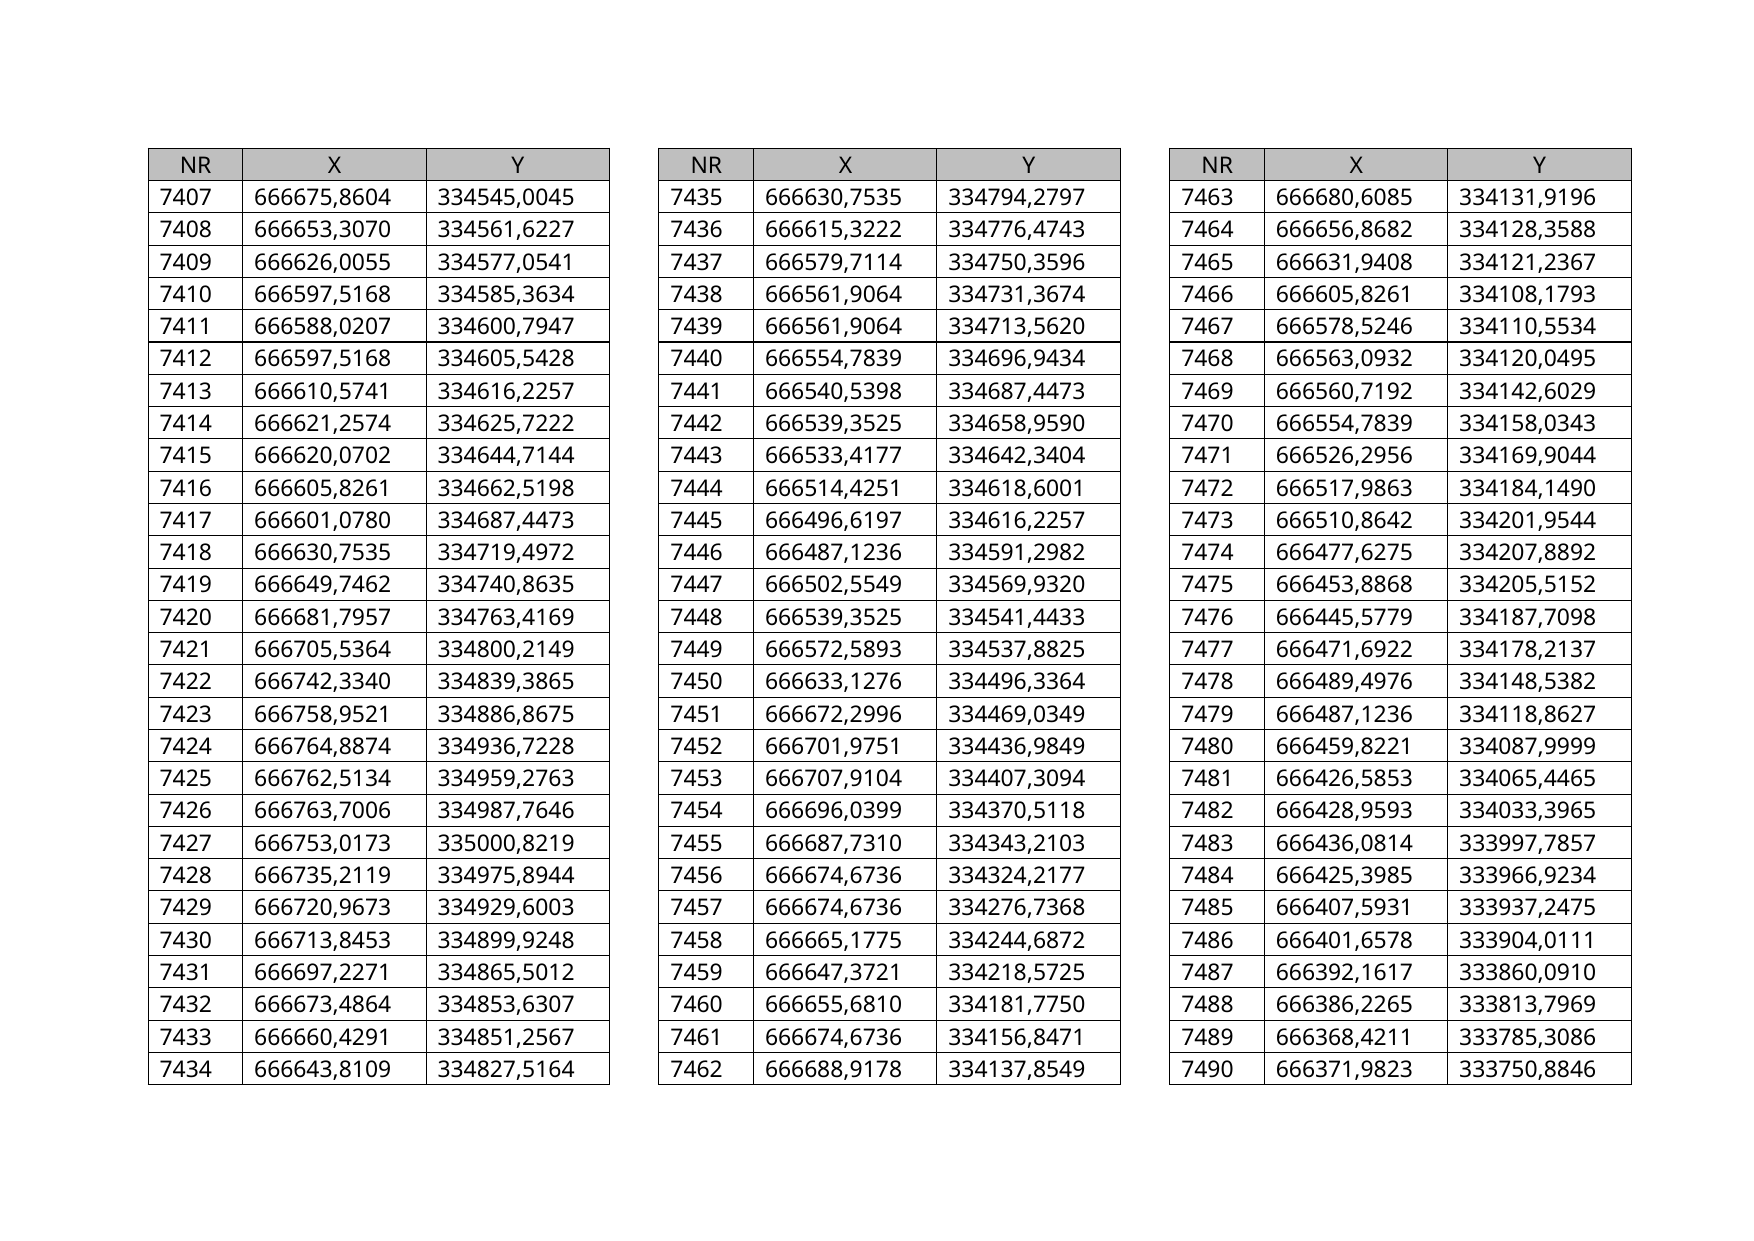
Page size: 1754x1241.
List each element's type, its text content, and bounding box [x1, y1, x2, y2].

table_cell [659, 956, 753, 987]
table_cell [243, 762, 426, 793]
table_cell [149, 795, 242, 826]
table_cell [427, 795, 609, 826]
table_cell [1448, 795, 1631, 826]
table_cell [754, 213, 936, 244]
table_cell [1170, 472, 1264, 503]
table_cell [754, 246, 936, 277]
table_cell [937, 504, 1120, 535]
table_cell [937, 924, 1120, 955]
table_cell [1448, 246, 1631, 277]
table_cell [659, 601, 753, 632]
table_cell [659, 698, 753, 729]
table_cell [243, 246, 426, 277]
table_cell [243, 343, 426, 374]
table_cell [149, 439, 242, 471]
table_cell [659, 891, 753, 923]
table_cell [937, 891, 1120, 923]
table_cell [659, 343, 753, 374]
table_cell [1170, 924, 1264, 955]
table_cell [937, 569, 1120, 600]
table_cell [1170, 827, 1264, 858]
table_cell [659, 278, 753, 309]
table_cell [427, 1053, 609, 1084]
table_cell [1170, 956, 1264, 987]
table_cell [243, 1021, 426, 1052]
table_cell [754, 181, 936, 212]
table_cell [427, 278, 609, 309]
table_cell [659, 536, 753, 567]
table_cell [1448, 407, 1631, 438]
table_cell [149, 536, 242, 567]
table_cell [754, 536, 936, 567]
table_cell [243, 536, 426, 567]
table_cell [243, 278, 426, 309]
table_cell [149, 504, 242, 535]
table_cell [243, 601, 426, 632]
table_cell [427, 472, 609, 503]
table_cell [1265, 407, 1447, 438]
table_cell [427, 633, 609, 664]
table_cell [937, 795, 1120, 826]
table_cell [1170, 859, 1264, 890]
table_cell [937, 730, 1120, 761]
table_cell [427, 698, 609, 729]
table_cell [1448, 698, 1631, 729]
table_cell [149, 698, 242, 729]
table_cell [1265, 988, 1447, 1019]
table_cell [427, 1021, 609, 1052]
table_header Y [937, 149, 1120, 180]
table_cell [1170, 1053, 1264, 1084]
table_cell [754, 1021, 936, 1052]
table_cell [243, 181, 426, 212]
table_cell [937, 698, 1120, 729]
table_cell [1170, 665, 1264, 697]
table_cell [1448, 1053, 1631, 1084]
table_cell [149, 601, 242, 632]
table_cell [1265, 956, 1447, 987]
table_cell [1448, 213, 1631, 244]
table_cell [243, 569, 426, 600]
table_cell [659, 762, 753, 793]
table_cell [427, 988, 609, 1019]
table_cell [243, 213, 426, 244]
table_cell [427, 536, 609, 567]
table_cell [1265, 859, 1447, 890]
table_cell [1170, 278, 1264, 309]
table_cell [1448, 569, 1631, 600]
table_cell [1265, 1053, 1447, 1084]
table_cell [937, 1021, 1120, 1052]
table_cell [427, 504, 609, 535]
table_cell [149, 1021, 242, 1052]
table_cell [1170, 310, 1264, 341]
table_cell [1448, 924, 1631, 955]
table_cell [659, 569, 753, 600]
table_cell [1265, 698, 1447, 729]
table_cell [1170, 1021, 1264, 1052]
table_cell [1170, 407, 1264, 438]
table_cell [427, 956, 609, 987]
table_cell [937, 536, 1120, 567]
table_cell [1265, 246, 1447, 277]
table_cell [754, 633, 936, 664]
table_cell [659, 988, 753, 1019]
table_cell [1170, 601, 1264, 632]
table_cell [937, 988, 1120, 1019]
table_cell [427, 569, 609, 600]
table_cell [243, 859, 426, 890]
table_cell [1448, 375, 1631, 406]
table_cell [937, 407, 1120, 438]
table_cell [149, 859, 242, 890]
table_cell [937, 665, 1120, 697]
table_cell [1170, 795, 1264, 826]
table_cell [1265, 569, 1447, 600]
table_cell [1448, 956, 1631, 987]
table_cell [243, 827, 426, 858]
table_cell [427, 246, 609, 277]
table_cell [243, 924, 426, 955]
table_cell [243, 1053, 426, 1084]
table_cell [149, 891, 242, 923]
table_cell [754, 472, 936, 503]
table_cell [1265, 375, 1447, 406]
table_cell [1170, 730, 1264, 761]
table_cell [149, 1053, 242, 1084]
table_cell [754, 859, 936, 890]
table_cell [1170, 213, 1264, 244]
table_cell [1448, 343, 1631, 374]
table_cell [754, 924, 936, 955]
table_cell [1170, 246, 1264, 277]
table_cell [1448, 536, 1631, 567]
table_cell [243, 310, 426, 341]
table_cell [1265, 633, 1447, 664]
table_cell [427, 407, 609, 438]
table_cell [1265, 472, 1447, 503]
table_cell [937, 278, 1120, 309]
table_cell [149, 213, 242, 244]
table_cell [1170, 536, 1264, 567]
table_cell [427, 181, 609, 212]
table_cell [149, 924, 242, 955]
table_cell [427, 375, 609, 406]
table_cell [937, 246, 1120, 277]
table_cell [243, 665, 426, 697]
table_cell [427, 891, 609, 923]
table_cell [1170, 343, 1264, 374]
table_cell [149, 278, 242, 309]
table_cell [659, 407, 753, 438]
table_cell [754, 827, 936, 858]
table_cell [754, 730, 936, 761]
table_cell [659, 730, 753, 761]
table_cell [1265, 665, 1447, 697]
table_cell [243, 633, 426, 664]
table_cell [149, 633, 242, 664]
table_header X [243, 149, 426, 180]
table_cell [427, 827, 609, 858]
table_header X [754, 149, 936, 180]
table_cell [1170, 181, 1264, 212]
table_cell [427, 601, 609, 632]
table_header NR [1170, 149, 1264, 180]
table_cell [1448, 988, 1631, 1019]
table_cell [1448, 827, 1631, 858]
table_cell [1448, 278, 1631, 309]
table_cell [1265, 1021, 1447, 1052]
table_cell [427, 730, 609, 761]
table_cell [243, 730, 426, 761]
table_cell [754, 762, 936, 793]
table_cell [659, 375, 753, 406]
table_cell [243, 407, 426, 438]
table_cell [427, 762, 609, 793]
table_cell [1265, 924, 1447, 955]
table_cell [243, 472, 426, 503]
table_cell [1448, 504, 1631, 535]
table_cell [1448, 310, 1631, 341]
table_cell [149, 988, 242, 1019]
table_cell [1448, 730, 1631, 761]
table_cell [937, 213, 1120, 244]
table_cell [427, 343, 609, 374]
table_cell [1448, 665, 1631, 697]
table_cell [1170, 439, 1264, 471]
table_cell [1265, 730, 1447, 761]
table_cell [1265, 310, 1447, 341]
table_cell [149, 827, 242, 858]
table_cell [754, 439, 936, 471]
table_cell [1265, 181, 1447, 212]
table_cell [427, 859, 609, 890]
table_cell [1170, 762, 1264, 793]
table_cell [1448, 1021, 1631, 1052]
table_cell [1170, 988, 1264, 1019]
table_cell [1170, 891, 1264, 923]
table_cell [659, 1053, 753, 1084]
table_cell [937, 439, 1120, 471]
table_header NR [659, 149, 753, 180]
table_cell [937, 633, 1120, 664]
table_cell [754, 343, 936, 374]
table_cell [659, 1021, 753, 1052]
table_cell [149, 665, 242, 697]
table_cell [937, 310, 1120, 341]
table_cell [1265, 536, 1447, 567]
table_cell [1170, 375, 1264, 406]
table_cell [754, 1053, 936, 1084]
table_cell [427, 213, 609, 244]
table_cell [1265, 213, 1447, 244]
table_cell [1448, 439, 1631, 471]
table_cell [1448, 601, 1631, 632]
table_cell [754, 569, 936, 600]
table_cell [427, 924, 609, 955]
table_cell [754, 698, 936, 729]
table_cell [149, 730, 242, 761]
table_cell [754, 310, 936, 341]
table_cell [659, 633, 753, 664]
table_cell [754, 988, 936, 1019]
table_header Y [1448, 149, 1631, 180]
table_header NR [149, 149, 242, 180]
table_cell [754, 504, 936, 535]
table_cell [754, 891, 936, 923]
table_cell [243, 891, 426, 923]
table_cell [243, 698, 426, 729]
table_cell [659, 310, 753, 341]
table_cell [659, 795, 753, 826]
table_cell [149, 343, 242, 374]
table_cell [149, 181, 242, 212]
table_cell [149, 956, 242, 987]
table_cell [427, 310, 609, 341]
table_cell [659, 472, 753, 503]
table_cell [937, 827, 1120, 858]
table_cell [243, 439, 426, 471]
table_header Y [427, 149, 609, 180]
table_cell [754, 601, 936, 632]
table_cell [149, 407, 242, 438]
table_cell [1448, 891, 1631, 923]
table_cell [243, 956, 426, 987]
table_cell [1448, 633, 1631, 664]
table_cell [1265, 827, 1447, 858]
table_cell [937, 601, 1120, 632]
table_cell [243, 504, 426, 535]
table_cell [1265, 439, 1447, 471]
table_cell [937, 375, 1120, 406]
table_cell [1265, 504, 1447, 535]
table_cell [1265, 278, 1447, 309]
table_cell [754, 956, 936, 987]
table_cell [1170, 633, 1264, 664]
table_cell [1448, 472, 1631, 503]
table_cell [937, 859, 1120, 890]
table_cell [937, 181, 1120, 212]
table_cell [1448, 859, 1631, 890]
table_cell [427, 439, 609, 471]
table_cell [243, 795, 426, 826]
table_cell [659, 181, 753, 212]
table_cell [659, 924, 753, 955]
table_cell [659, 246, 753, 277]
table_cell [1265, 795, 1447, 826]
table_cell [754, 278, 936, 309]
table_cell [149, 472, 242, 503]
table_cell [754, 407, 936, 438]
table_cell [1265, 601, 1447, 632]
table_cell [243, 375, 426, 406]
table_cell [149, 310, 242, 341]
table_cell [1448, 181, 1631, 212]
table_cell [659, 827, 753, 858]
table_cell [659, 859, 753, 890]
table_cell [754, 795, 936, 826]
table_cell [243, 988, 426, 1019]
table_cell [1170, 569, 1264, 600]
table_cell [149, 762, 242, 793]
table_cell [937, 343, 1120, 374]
table_header X [1265, 149, 1447, 180]
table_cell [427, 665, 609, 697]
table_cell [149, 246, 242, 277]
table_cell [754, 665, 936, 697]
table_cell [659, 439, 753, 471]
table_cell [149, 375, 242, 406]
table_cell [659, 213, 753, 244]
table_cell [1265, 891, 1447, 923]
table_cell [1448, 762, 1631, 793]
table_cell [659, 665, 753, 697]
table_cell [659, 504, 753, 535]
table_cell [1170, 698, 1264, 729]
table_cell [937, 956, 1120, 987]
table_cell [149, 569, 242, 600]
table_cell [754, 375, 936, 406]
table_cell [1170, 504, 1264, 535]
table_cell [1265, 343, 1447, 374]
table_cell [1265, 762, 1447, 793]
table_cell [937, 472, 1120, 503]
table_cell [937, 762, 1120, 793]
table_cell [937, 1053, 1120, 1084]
